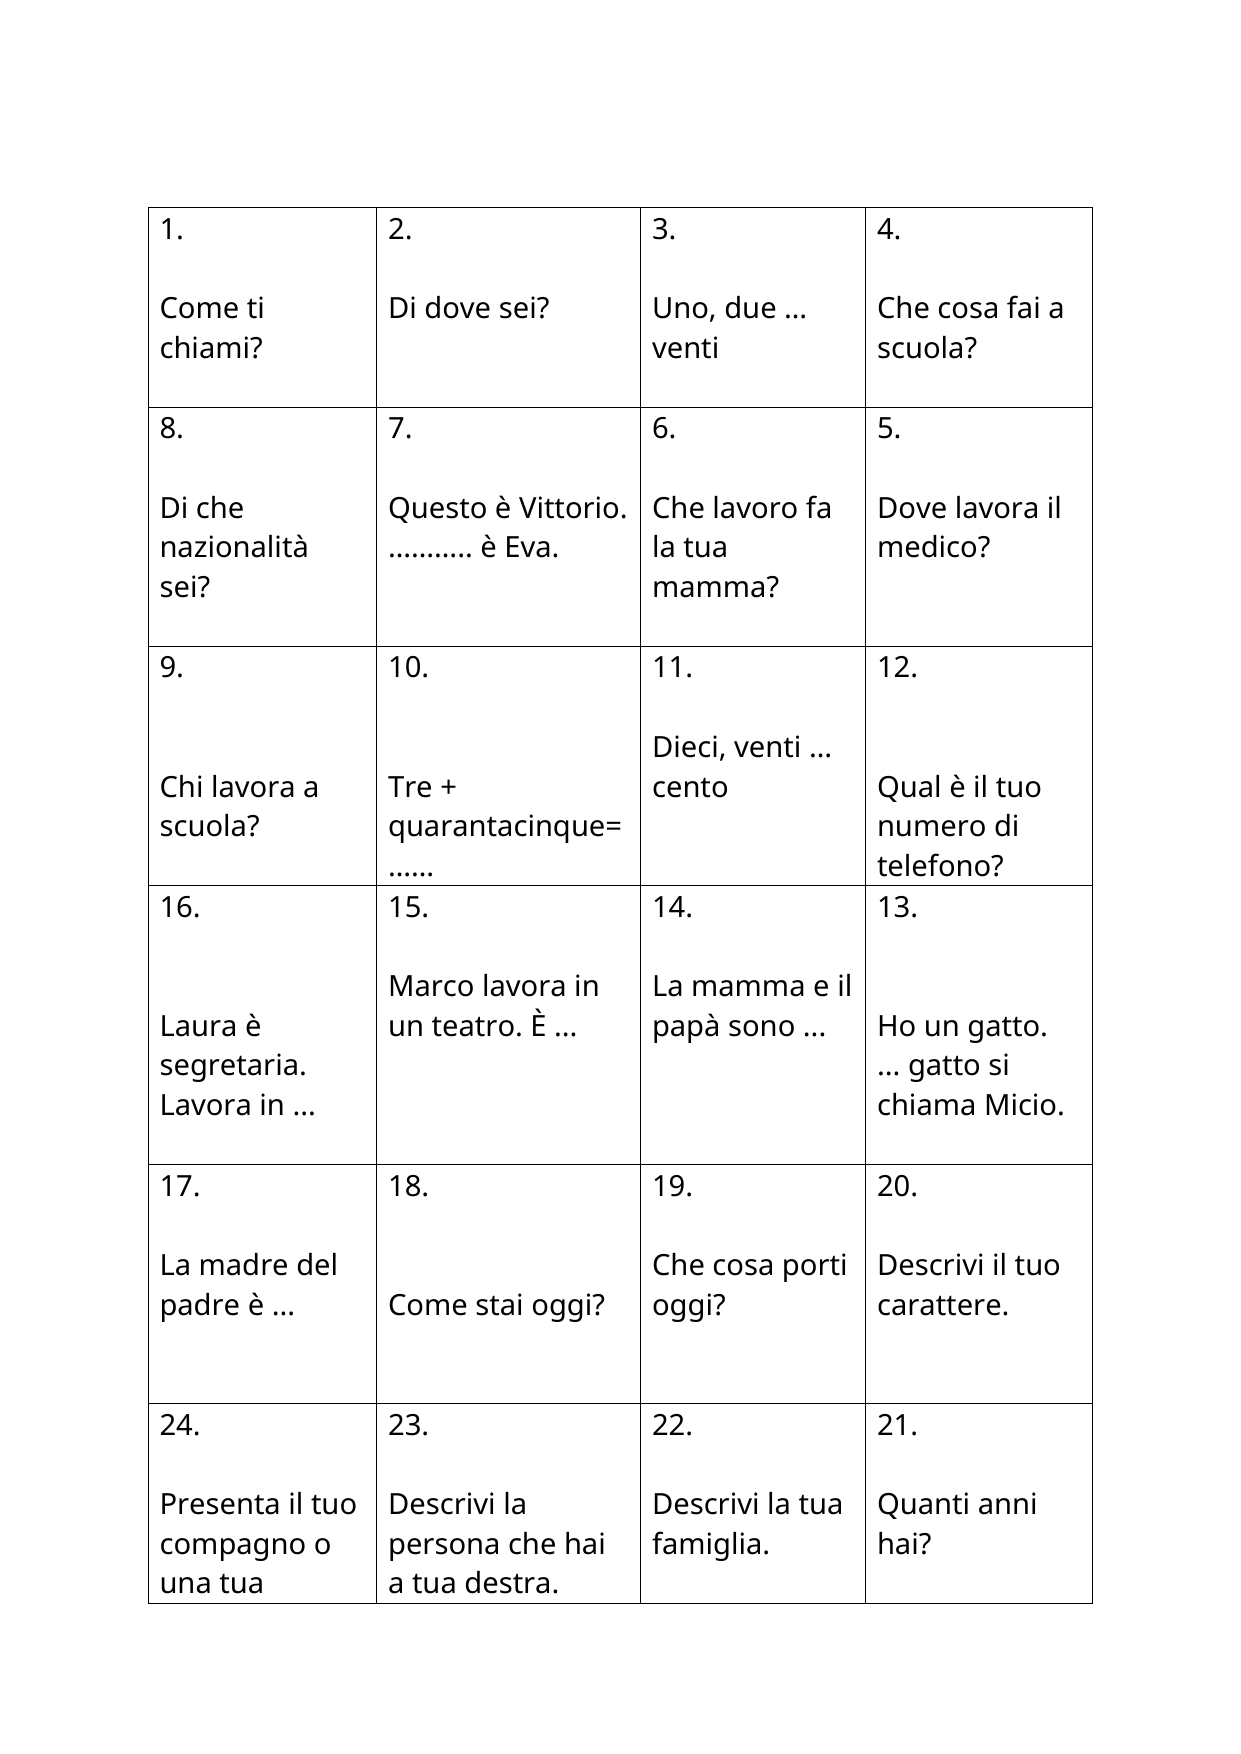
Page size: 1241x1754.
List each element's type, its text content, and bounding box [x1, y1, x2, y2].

table_cell 19. Che cosa porti oggi? [641, 1165, 865, 1403]
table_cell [149, 1404, 376, 1602]
table_cell 14. La mamma e il papà sono ... [641, 886, 865, 1164]
table_cell 5. Dove lavora il medico? [866, 408, 1092, 646]
table_header 1. Come ti chiami? [149, 208, 376, 407]
table_cell 11. Dieci, venti … cento [641, 647, 865, 885]
table_cell 6. Che lavoro fa la tua mamma? [641, 408, 865, 646]
table_cell 16. Laura è segretaria. Lavora in ... [149, 886, 376, 1164]
table_cell 9. Chi lavora a scuola? [149, 647, 376, 885]
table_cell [641, 1404, 865, 1602]
table_cell 17. La madre del padre è ... [149, 1165, 376, 1403]
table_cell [377, 1404, 640, 1602]
table_cell 13. Ho un gatto. ... gatto si chiama Micio. [866, 886, 1092, 1164]
table_cell 15. Marco lavora in un teatro. È ... [377, 886, 640, 1164]
table_cell 8. Di che nazionalità sei? [149, 408, 376, 646]
table_cell 20. Descrivi il tuo carattere. [866, 1165, 1092, 1403]
table_cell 10. Tre + quarantacinque= …… [377, 647, 640, 885]
table_cell 18. Come stai oggi? [377, 1165, 640, 1403]
table_header 2. Di dove sei? [377, 208, 640, 407]
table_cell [866, 1404, 1092, 1602]
table_header 3. Uno, due … venti [641, 208, 865, 407]
table_header 4. Che cosa fai a scuola? [866, 208, 1092, 407]
table_cell 12. Qual è il tuo numero di telefono? [866, 647, 1092, 885]
table_cell 7. Questo è Vittorio. ……….. è Eva. [377, 408, 640, 646]
